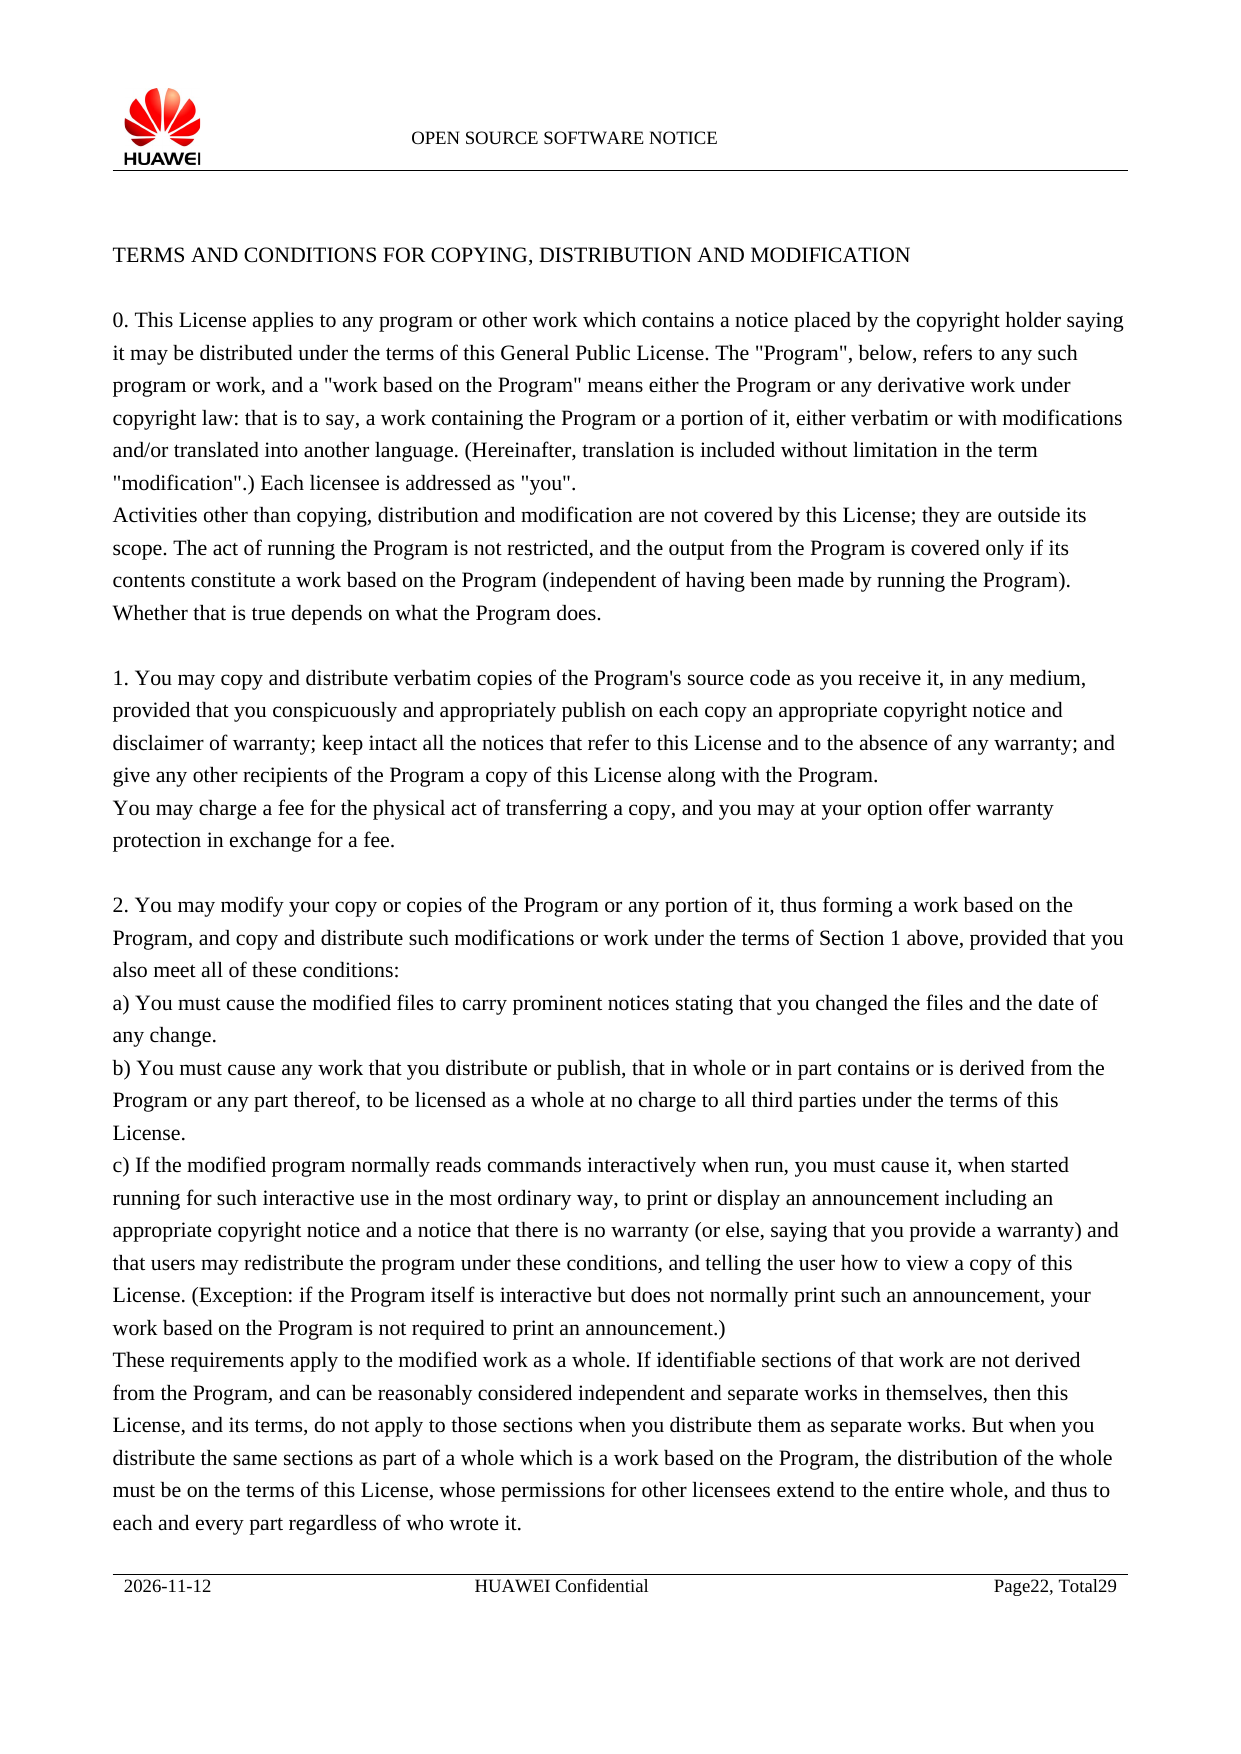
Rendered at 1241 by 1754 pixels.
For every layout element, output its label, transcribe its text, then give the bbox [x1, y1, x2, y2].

picture [124, 88, 201, 165]
